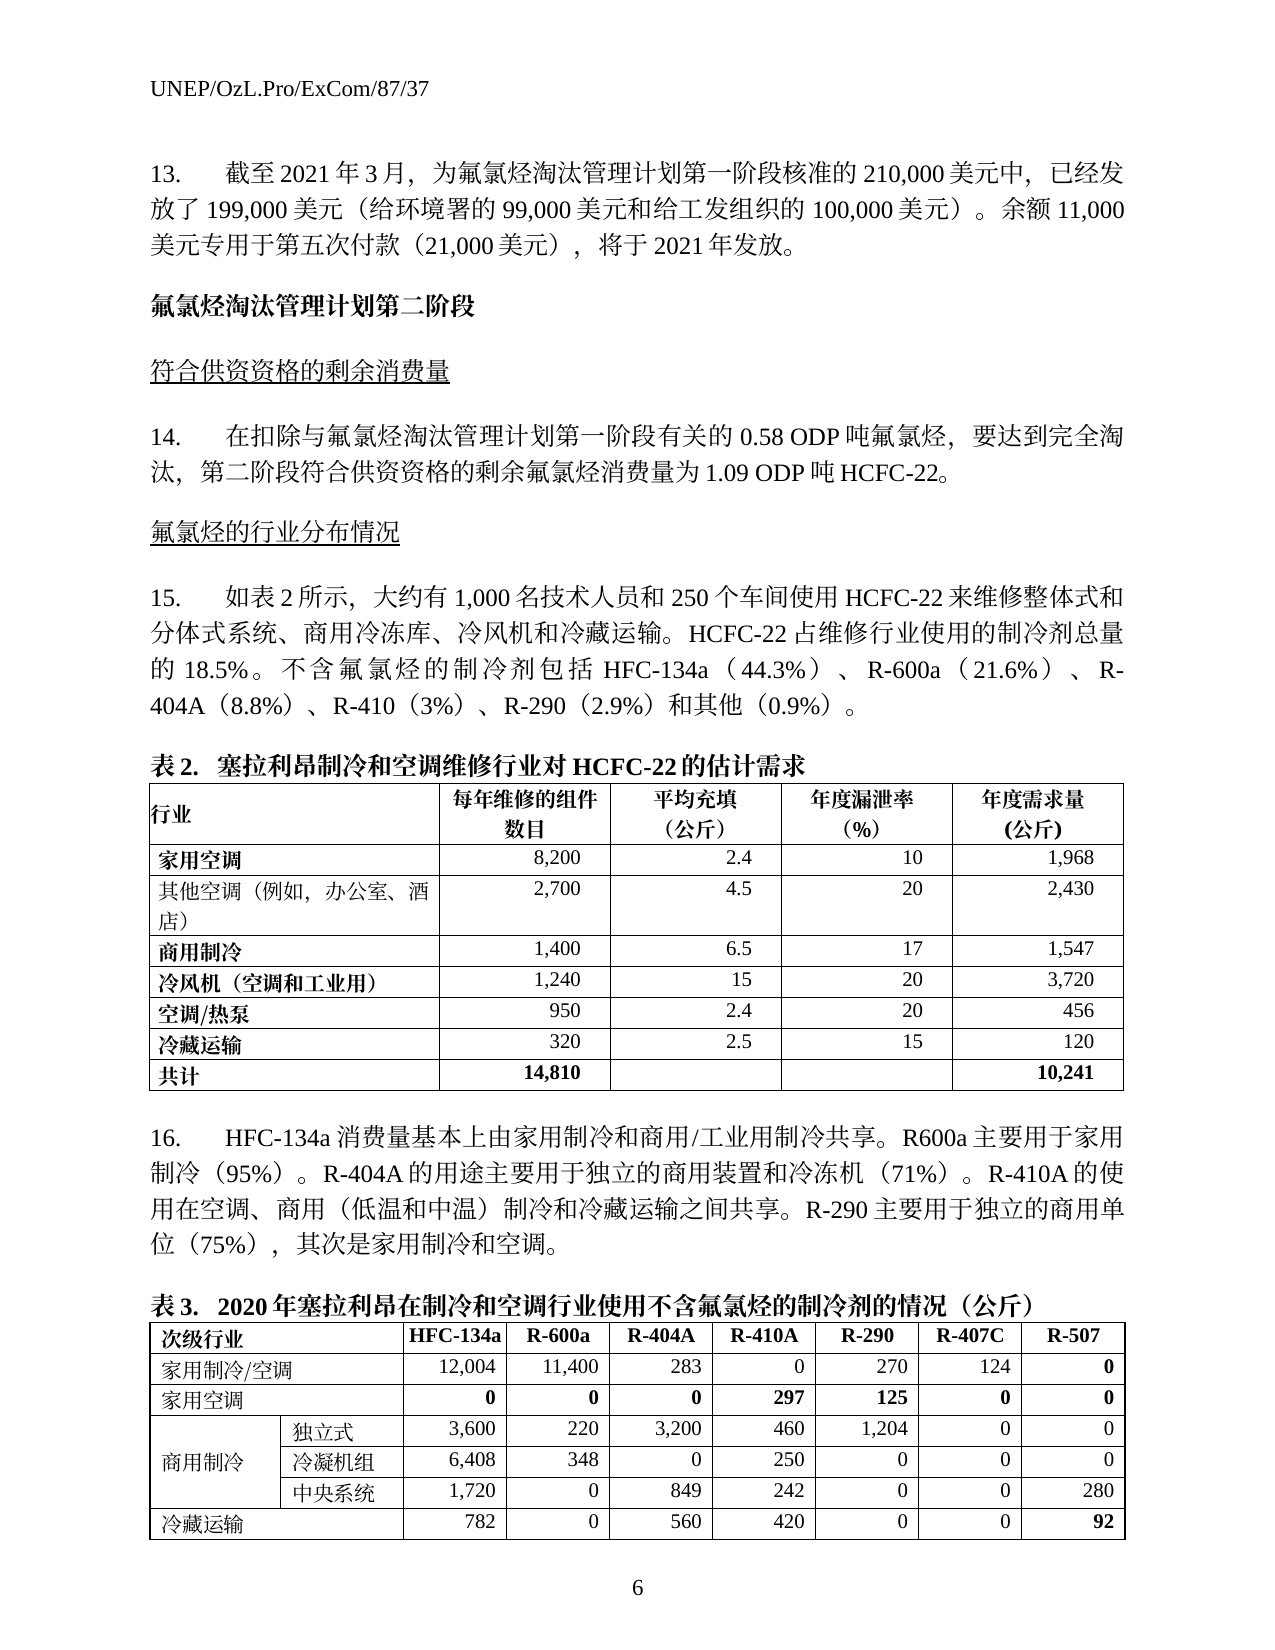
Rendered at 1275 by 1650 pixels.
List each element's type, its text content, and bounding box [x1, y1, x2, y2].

table_cell 14,810 [440, 1060, 610, 1090]
table_cell 商用制冷 [150, 936, 439, 966]
table_cell 950 [440, 998, 610, 1028]
table_cell 560 [610, 1509, 712, 1539]
table_cell 4.5 [611, 876, 781, 935]
table_cell 8,200 [440, 845, 610, 874]
text 氟氯烃的行业分布情况 [150, 513, 1125, 549]
table_header R-507 [1022, 1323, 1124, 1353]
table_cell 11,400 [507, 1354, 609, 1384]
table_cell 冷藏运输 [151, 1509, 403, 1539]
table_cell 15 [782, 1029, 952, 1059]
table_header 年度漏泄率 （%） [782, 784, 952, 843]
table_cell 共计 [150, 1060, 439, 1090]
table_cell 348 [507, 1447, 609, 1477]
table_cell 0 [919, 1385, 1021, 1415]
table_cell 12,004 [404, 1354, 506, 1384]
table_cell 283 [610, 1354, 712, 1384]
table_header HFC [404, 1323, 506, 1353]
table_cell 家用空调 [151, 1385, 403, 1415]
table_cell 20 [782, 967, 952, 997]
table_cell 0 [919, 1478, 1021, 1508]
table_cell 独立式 [281, 1416, 403, 1446]
table_cell 15 [611, 967, 781, 997]
table_cell 冷凝机组 [281, 1447, 403, 1477]
table_cell [611, 1060, 781, 1090]
table_header 次级行业 [151, 1323, 403, 1353]
table_cell 2,700 [440, 876, 610, 935]
table_header R [713, 1323, 815, 1353]
table_cell 10,241 [953, 1060, 1123, 1090]
table_cell 125 [816, 1385, 918, 1415]
table_cell 10 [782, 845, 952, 874]
table_cell 242 [713, 1478, 815, 1508]
table_cell 中央系统 [281, 1478, 403, 1508]
table_cell 270 [816, 1354, 918, 1384]
subtitle 截至2021年3月，为氟氯烃淘汰管理计划第一阶段核准的210,000美元中，已经发放了199,000美元（给环境署的99,000美元和给工发组织的100,000美元）。余额11,000美元专用于第五次付款（21,000美元），将于2021年发放。 [150, 154, 1125, 262]
table_cell 6.5 [611, 936, 781, 966]
table_cell 6,408 [404, 1447, 506, 1477]
table_cell 17 [782, 936, 952, 966]
table_cell 1,968 [953, 845, 1123, 874]
text 符合供资资格的剩余消费量 [150, 352, 1125, 387]
table_cell 0 [919, 1416, 1021, 1446]
table_cell 420 [713, 1509, 815, 1539]
table_header R [507, 1323, 609, 1353]
table_cell 1,400 [440, 936, 610, 966]
table_cell 0 [919, 1509, 1021, 1539]
table_cell 120 [953, 1029, 1123, 1059]
table_cell 0 [816, 1478, 918, 1508]
table_cell 20 [782, 876, 952, 935]
table_cell 0 [1022, 1385, 1124, 1415]
table_cell 0 [507, 1509, 609, 1539]
table_cell 3,720 [953, 967, 1123, 997]
table_cell 冷藏运输 [150, 1029, 439, 1059]
table_cell 456 [953, 998, 1123, 1028]
text 氟氯烃淘汰管理计划第二阶段 [150, 287, 1125, 323]
table_cell 20 [782, 998, 952, 1028]
table_cell 460 [713, 1416, 815, 1446]
table_cell 家用制冷/空调 [151, 1354, 403, 1384]
table_cell 冷风机（空调和工业用） [150, 967, 439, 997]
table_cell 1,204 [816, 1416, 918, 1446]
table_cell 1,547 [953, 936, 1123, 966]
table_cell 1,240 [440, 967, 610, 997]
subtitle 如表2所示，大约有1,000名技术人员和250个车间使用HCFC-22来维修整体式和分体式系统、商用冷冻库、冷风机和冷藏运输。HCFC-22占维修行业使用的制冷剂总量的18.5%。不含氟氯烃的制冷剂包括HFC（44.3%）、R（21.6%）、R（8.8%）、R-410（3%）、R-290（2.9%）和其他（0.9%）。 [150, 578, 1125, 722]
table_cell 0 [816, 1447, 918, 1477]
table_cell 2.4 [611, 845, 781, 874]
table_cell 0 [1022, 1416, 1124, 1446]
table_cell 0 [919, 1447, 1021, 1477]
table_cell 0 [1022, 1447, 1124, 1477]
table_header 行业 [150, 784, 439, 843]
table_cell 0 [507, 1385, 609, 1415]
table_cell 2.4 [611, 998, 781, 1028]
text 表2. 塞拉利昂制冷和空调维修行业对HCFC-22的估计需求 [150, 747, 1125, 782]
table_cell 1,720 [404, 1478, 506, 1508]
table_header R [610, 1323, 712, 1353]
table_cell 0 [1022, 1354, 1124, 1384]
table_header 每年维修的组件数目 [440, 784, 610, 843]
table_cell 0 [507, 1478, 609, 1508]
subtitle 在扣除与氟氯烃淘汰管理计划第一阶段有关的0.58 ODP吨氟氯烃，要达到完全淘汰，第二阶段符合供资资格的剩余氟氯烃消费量为1.09 ODP吨HCFC-22。 [150, 416, 1125, 488]
table_cell 320 [440, 1029, 610, 1059]
table_cell 0 [610, 1385, 712, 1415]
table_cell 2.5 [611, 1029, 781, 1059]
table_cell 3,200 [610, 1416, 712, 1446]
table_cell 商用制冷 [151, 1416, 280, 1508]
table_cell [782, 1060, 952, 1090]
table_cell 250 [713, 1447, 815, 1477]
table_cell 782 [404, 1509, 506, 1539]
table_cell 297 [713, 1385, 815, 1415]
table_cell 0 [610, 1447, 712, 1477]
table_cell 3,600 [404, 1416, 506, 1446]
table_cell 0 [816, 1509, 918, 1539]
table_cell 空调/热泵 [150, 998, 439, 1028]
table_cell 0 [404, 1385, 506, 1415]
table_header 平均充填 （公斤） [611, 784, 781, 843]
table_header R-290 [816, 1323, 918, 1353]
table_cell 0 [713, 1354, 815, 1384]
table_cell 849 [610, 1478, 712, 1508]
table_cell 92 [1022, 1509, 1124, 1539]
table_cell 家用空调 [150, 845, 439, 874]
table_cell 2,430 [953, 876, 1123, 935]
table_cell 124 [919, 1354, 1021, 1384]
text 表3. 2020年塞拉利昂在制冷和空调行业使用不含氟氯烃的制冷剂的情况（公斤） [150, 1286, 1125, 1322]
table_cell 280 [1022, 1478, 1124, 1508]
table_cell 其他空调（例如，办公室、酒店） [150, 876, 439, 935]
table_header 年度需求量 (公斤) [953, 784, 1123, 843]
table_cell 220 [507, 1416, 609, 1446]
table_header R [919, 1323, 1021, 1353]
subtitle HFC消费量基本上由家用制冷和商用/工业用制冷共享。R主要用于家用制冷（95%）。R的用途主要用于独立的商用装置和冷冻机（71%）。R的使用在空调、商用（低温和中温）制冷和冷藏运输之间共享。R-290主要用于独立的商用单位（75%），其次是家用制冷和空调。 [150, 1117, 1125, 1261]
